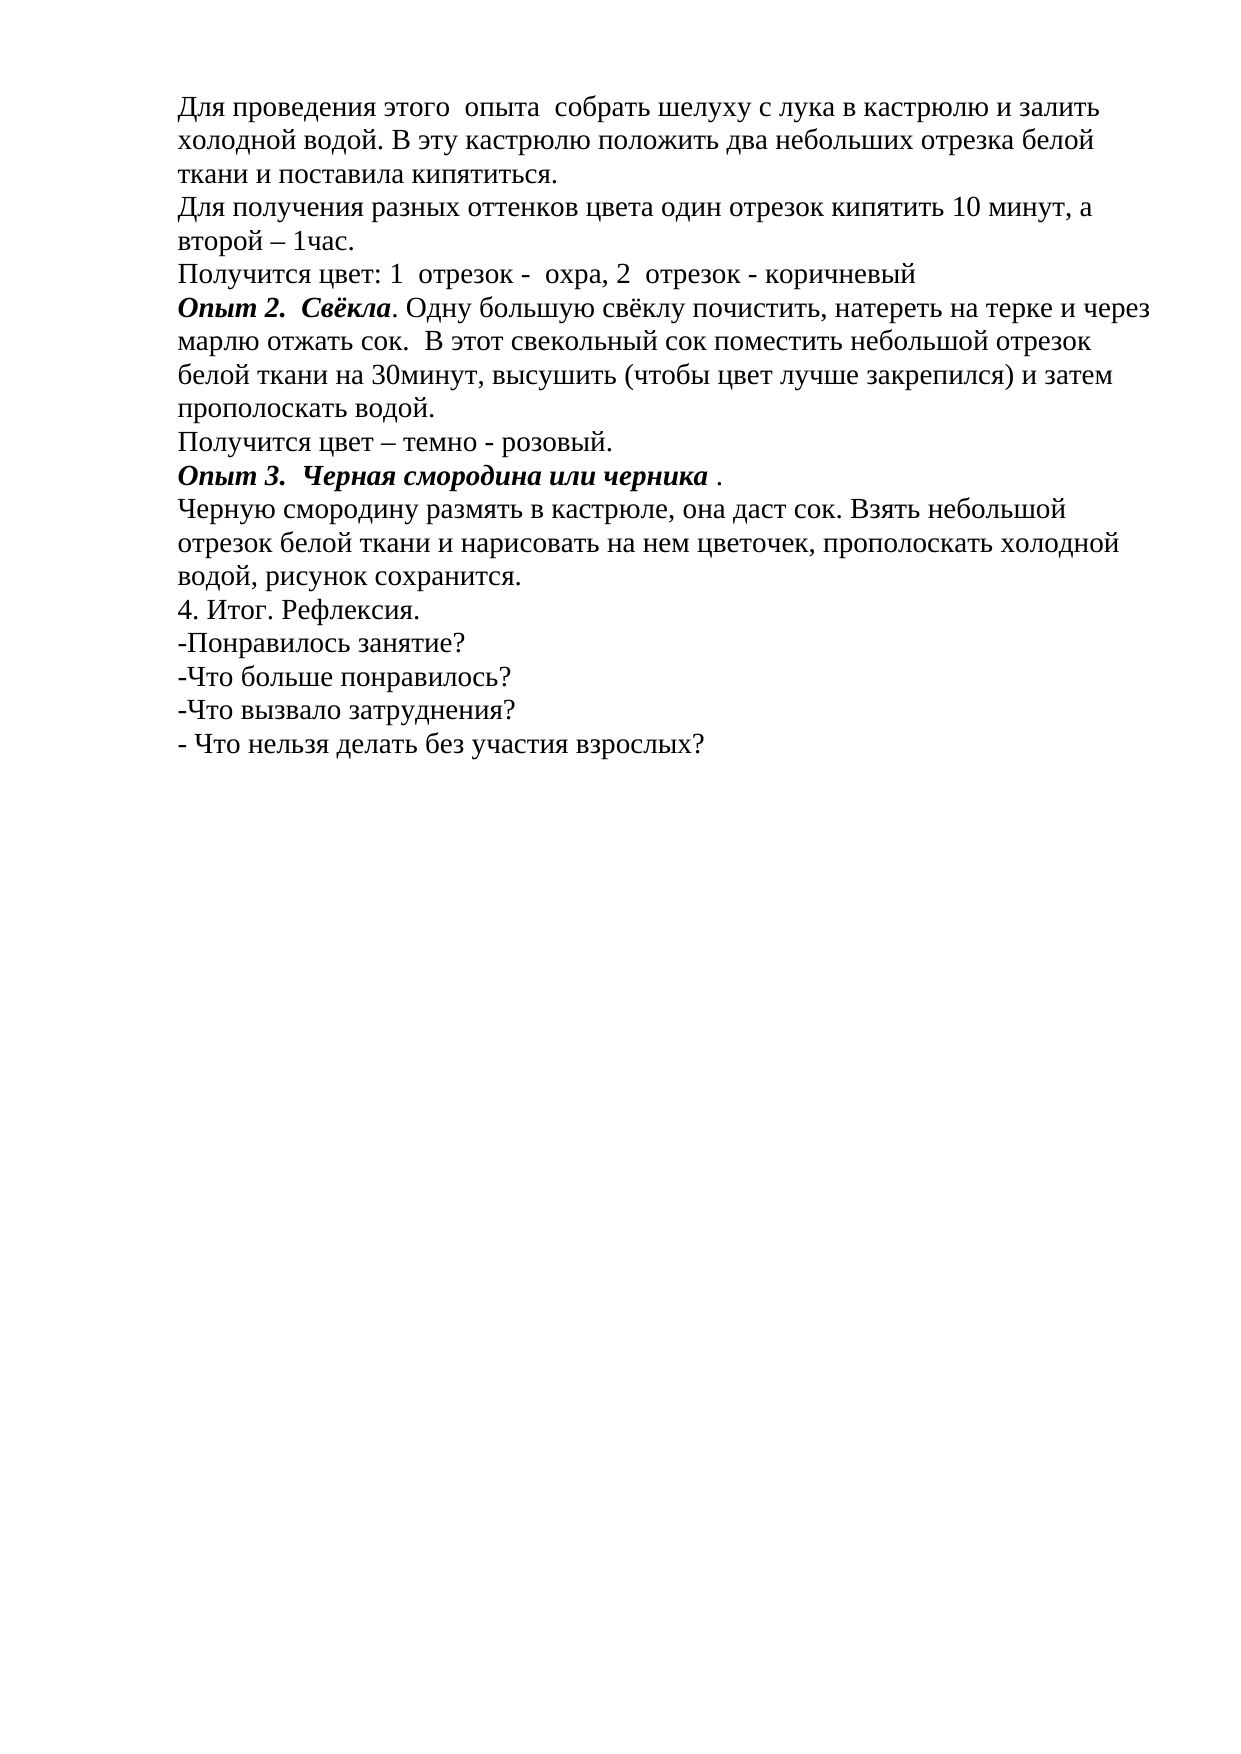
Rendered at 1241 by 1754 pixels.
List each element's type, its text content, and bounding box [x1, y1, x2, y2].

text Получится цвет: 1 отрезок - охра, 2 отрезок - коричневый [177, 256, 1152, 290]
text Получится цвет – темно - розовый. [177, 424, 1152, 458]
text - Что нельзя делать без участия взрослых? [177, 726, 1152, 759]
text 4. Итог. Рефлексия. [177, 592, 1152, 625]
text Для проведения этого опыта собрать шелуху с лука в кастрюлю и залить холодной водой. В эту кастрюлю положить два небольших отрезка белой ткани и поставила кипятиться. [177, 89, 1152, 189]
text Для получения разных оттенков цвета один отрезок кипятить 10 минут, а второй – 1час. [177, 189, 1152, 256]
text -Что больше понравилось? [177, 659, 1152, 692]
text Опыт 3. Черная смородина или черника . [177, 458, 1152, 491]
text Опыт 2. Свёкла. Одну большую свёклу почистить, натереть на терке и через марлю отжать сок. В этот свекольный сок поместить небольшой отрезок белой ткани на 30минут, высушить (чтобы цвет лучше закрепился) и затем прополоскать водой. [177, 290, 1152, 424]
text -Понравилось занятие? [177, 625, 1152, 659]
text Черную смородину размять в кастрюле, она даст сок. Взять небольшой отрезок белой ткани и нарисовать на нем цветочек, прополоскать холодной водой, рисунок сохранится. [177, 491, 1152, 592]
text -Что вызвало затруднения? [177, 692, 1152, 726]
